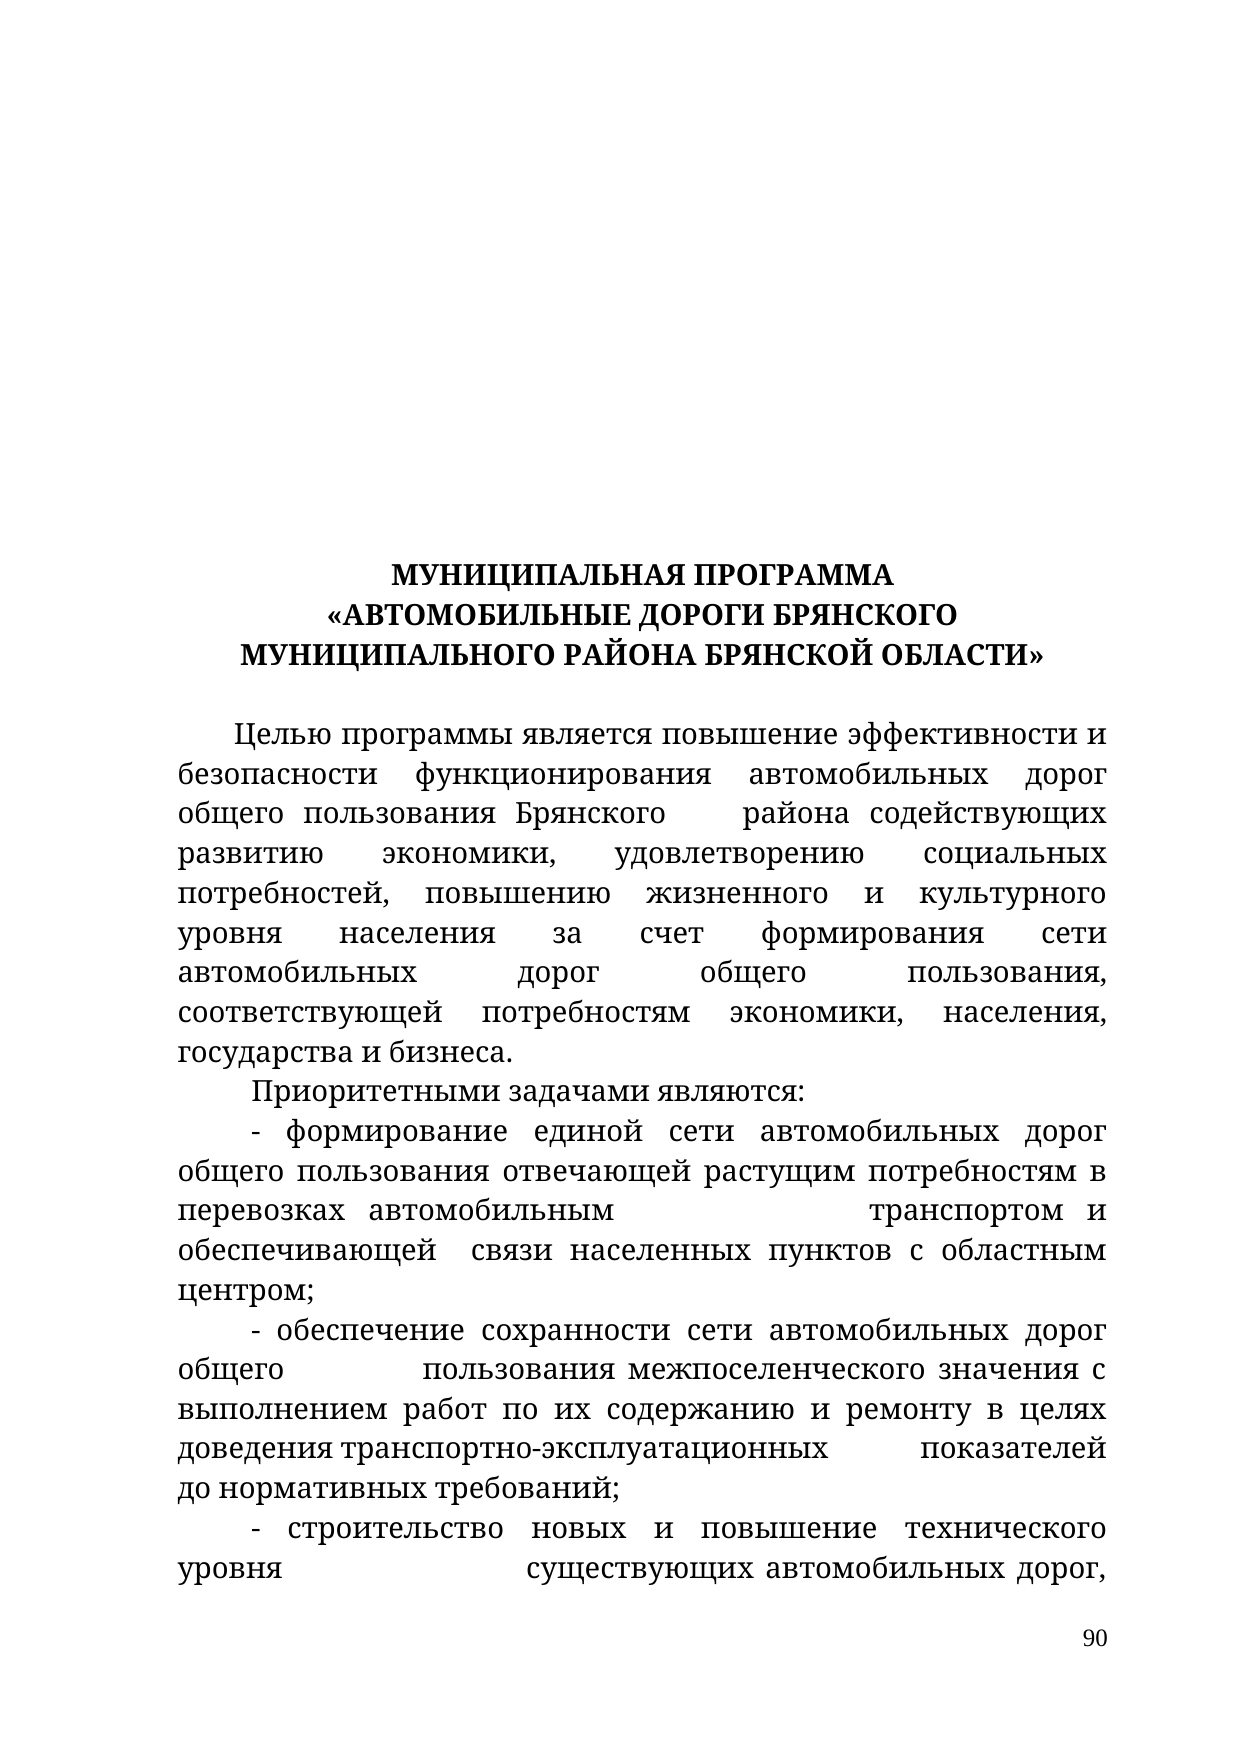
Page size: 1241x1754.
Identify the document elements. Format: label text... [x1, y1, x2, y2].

text Приоритетными задачами являются: [177, 1071, 1107, 1110]
text муниципальная программа [177, 555, 1107, 594]
text Целью программы является повышение эффективности и безопасности функционирования автомобильных дорог общего пользования Брянского района содействующих развитию экономики, удовлетворению социальных потребностей, повышению жизненного и культурного уровня населения за счет формирования сети автомобильных дорог общего пользования, соответствующей потребностям экономики, населения, государства и бизнеса. [177, 713, 1107, 1071]
text - обеспечение сохранности сети автомобильных дорог общего пользования межпоселенческого значения с выполнением работ по их содержанию и ремонту в целях доведения транспортно-эксплуатационных показателей до нормативных требований; [177, 1309, 1107, 1507]
text «Автомобильные дороги Брянского МУНИЦИПАЛЬНОГО района бРЯНСКОЙ ОБЛАСТИ» [177, 594, 1107, 674]
text - формирование единой сети автомобильных дорог общего пользования отвечающей растущим потребностям в перевозках автомобильным транспортом и обеспечивающей связи населенных пунктов с областным центром; [177, 1110, 1107, 1309]
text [177, 1507, 1107, 1587]
